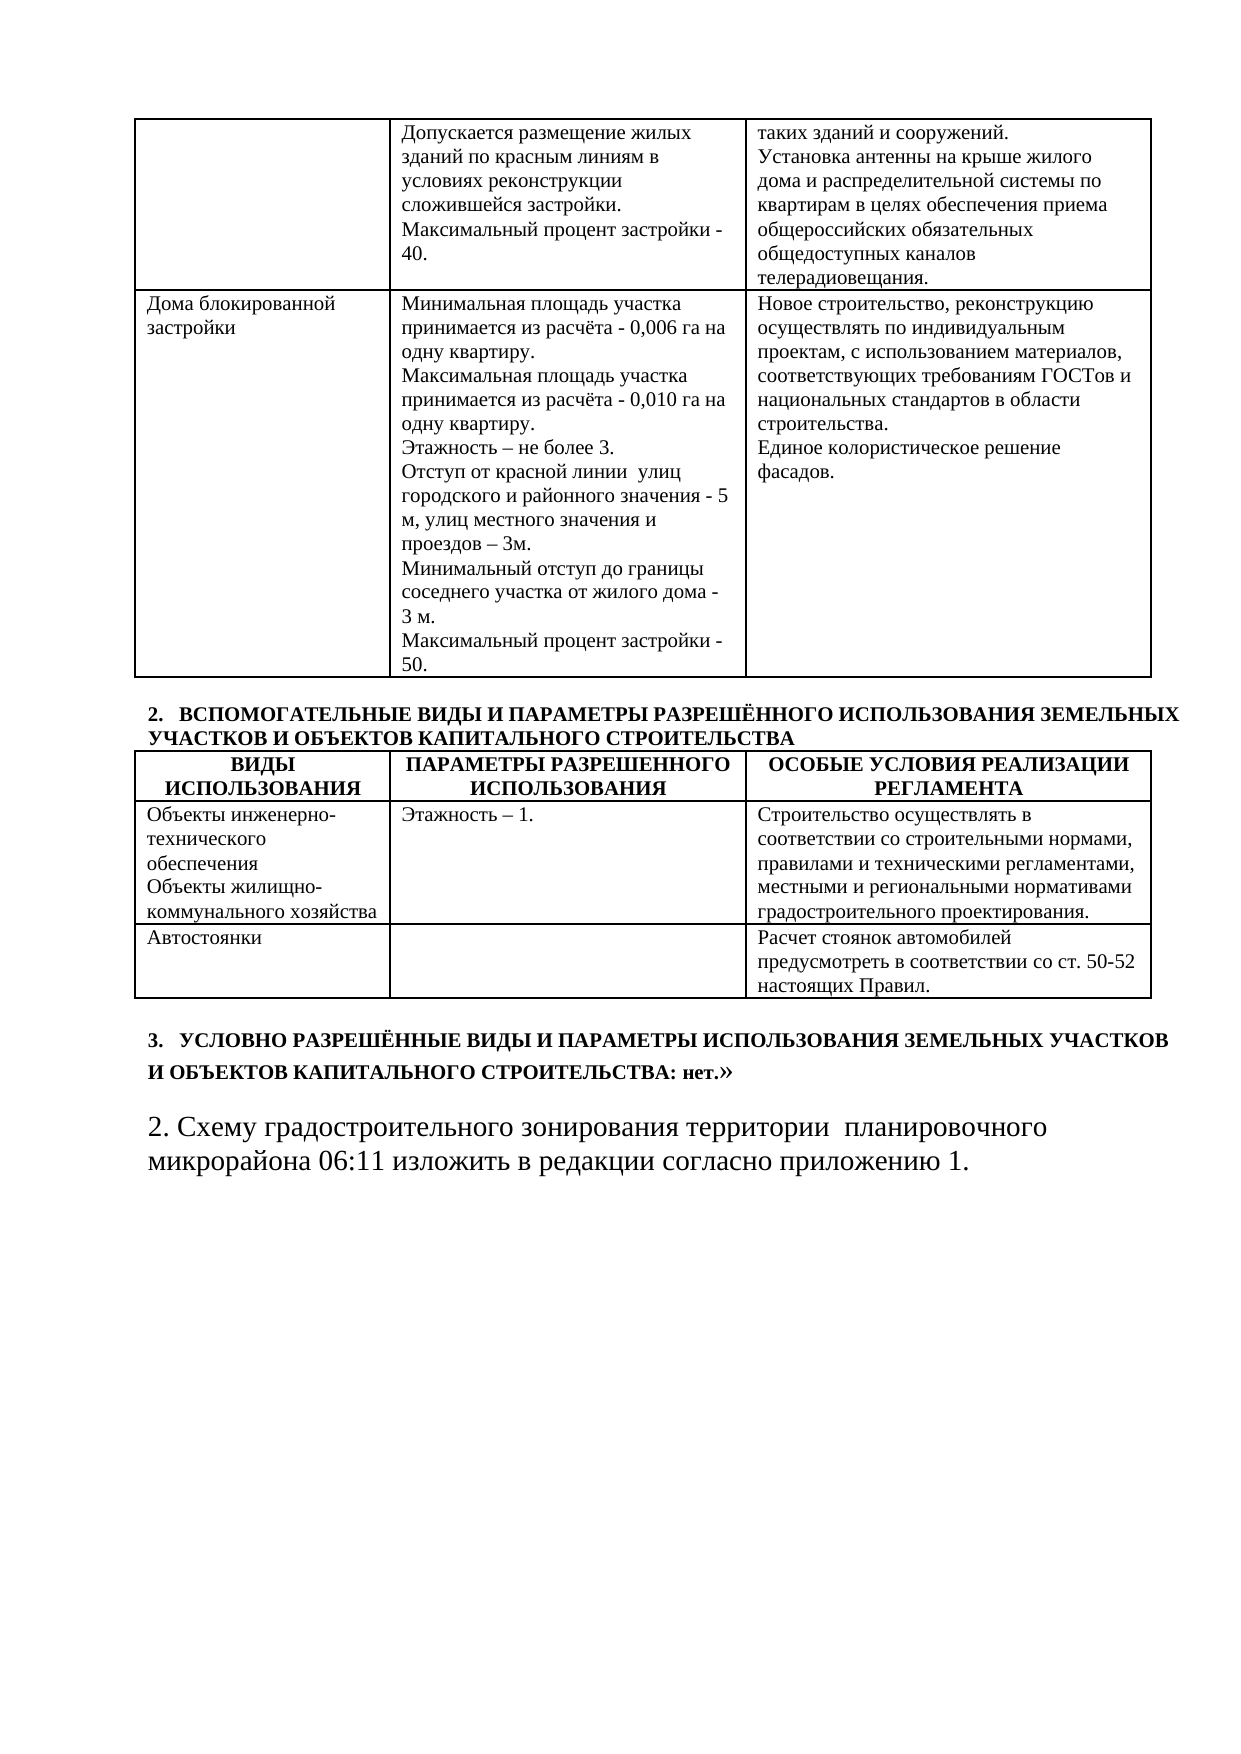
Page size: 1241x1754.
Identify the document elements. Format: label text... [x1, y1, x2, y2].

text 2. Схему градостроительного зонирования территории планировочного микрорайона 06:11 изложить в редакции согласно приложению 1. [148, 1109, 1181, 1176]
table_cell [136, 120, 389, 289]
table_cell Новое строительство, реконструкцию осуществлять по индивидуальным проектам, с использованием материалов, соответствующих требованиям ГОСТов и национальных стандартов в области строительства. Единое колористическое решение фасадов. [747, 291, 1150, 676]
table_header ОСОБЫЕ УСЛОВИЯ РЕАЛИЗАЦИИ РЕГЛАМЕНТА [747, 752, 1150, 800]
table_cell Этажность – 1. [391, 802, 745, 923]
table_header ПАРАМЕТРЫ РАЗРЕШЕННОГО ИСПОЛЬЗОВАНИЯ [391, 752, 745, 800]
table_cell Строительство осуществлять в соответствии со строительными нормами, правилами и техническими регламентами, местными и региональными нормативами градостроительного проектирования. [747, 802, 1150, 923]
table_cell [391, 120, 745, 289]
table_cell Расчет стоянок автомобилей предусмотреть в соответствии со ст. 50-52 настоящих Правил. [747, 925, 1150, 997]
table_cell Минимальная площадь участка принимается из расчёта - 0,006 га на одну квартиру. Максимальная площадь участка принимается из расчёта - 0,010 га на одну квартиру. Этажность – не более 3. Отступ от красной линии улиц городского и районного значения - 5 м, улиц местного значения и проездов – 3м. Минимальный отступ до границы соседнего участка от жилого дома - 3 м. Максимальный процент застройки - 50. [391, 291, 745, 676]
table_cell Объекты инженерно-технического обеспечения Объекты жилищно-коммунального хозяйства [136, 802, 389, 923]
text 3. УСЛОВНО РАЗРЕШЁННЫЕ ВИДЫ И ПАРАМЕТРЫ ИСПОЛЬЗОВАНИЯ ЗЕМЕЛЬНЫХ УЧАСТКОВ И ОБЪЕКТОВ КАПИТАЛЬНОГО СТРОИТЕЛЬСТВА: нет.» [148, 1028, 1181, 1085]
table_header ВИДЫ ИСПОЛЬЗОВАНИЯ [136, 752, 389, 800]
table_cell Автостоянки [136, 925, 389, 997]
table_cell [747, 120, 1150, 289]
table_cell [391, 925, 745, 997]
text 2. ВСПОМОГАТЕЛЬНЫЕ ВИДЫ И ПАРАМЕТРЫ РАЗРЕШЁННОГО ИСПОЛЬЗОВАНИЯ ЗЕМЕЛЬНЫХ УЧАСТКОВ И ОБЪЕКТОВ КАПИТАЛЬНОГО СТРОИТЕЛЬСТВА [148, 702, 1181, 750]
table_cell Дома блокированной застройки [136, 291, 389, 676]
